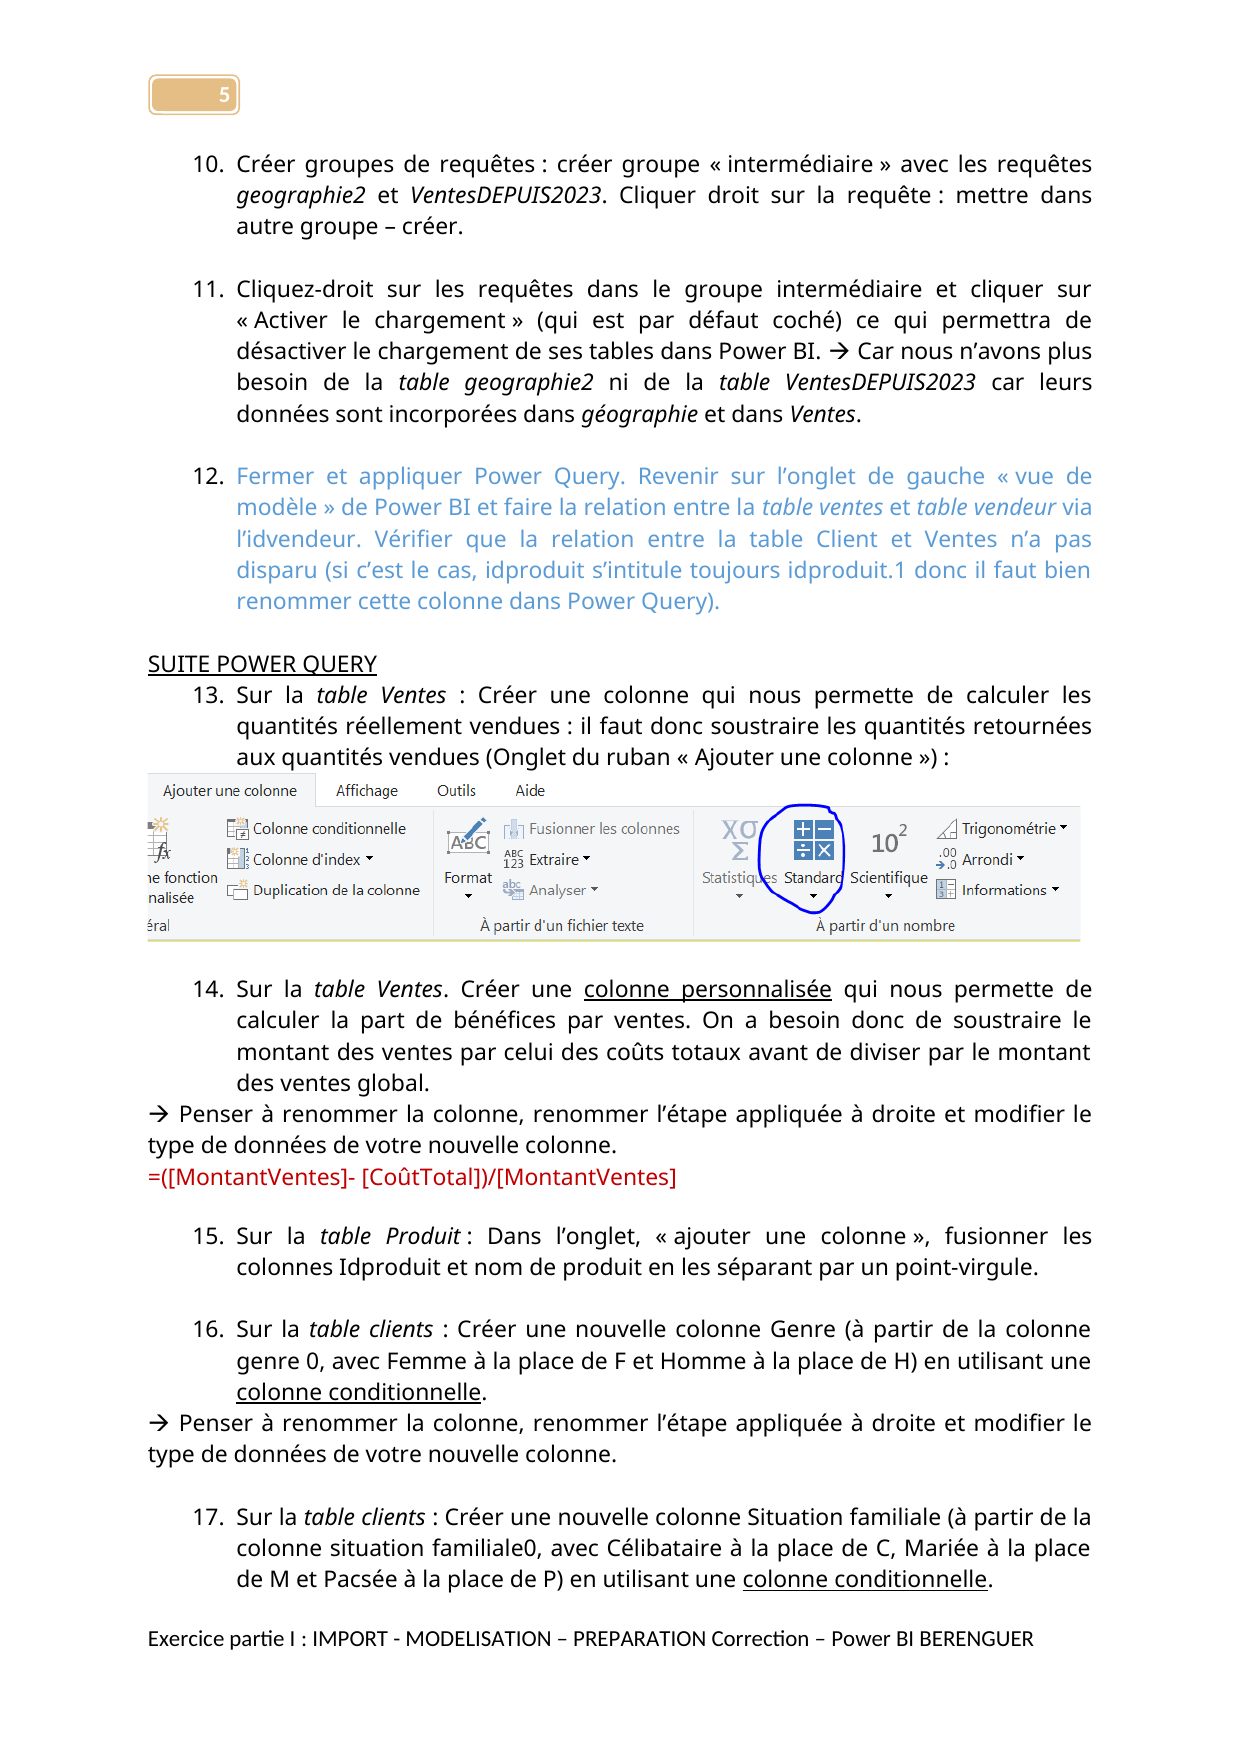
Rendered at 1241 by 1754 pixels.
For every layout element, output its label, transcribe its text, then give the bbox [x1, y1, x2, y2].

list Sur la table Ventes. Créer une colonne personnalisée qui nous permette de calculer la part de bénéfices par ventes. On a besoin donc de soustraire le montant des ventes par celui des coûts totaux avant de diviser par le montant des ventes global. [192, 973, 1093, 1098]
list Sur la table clients : Créer une nouvelle colonne Genre (à partir de la colonne genre 0, avec Femme à la place de F et Homme à la place de H) en utilisant une colonne conditionnelle. [192, 1313, 1093, 1407]
list Sur la table Produit : Dans l’onglet, « ajouter une colonne », fusionner les colonnes Idproduit et nom de produit en les séparant par un point-virgule. [192, 1220, 1093, 1282]
list Sur la table Ventes : Créer une colonne qui nous permette de calculer les quantités réellement vendues : il faut donc soustraire les quantités retournées aux quantités vendues (Onglet du ruban « Ajouter une colonne ») : [192, 679, 1093, 773]
list Créer groupes de requêtes : créer groupe « intermédiaire » avec les requêtes geographie2 et VentesDEPUIS2023. Cliquer droit sur la requête : mettre dans autre groupe – créer. [192, 148, 1093, 241]
picture [147, 772, 1081, 942]
text Penser à renommer la colonne, renommer l’étape appliquée à droite et modifier le type de données de votre nouvelle colonne. [148, 1407, 1093, 1470]
text =([MontantVentes]- [CoûtTotal])/[MontantVentes] [148, 1160, 1093, 1192]
list Fermer et appliquer Power Query. Revenir sur l’onglet de gauche « vue de modèle » de Power BI et faire la relation entre la table ventes et table vendeur via l’idvendeur. Vérifier que la relation entre la table Client et Ventes n’a pas disparu (si c’est le cas, idproduit s’intitule toujours idproduit.1 donc il faut bien renommer cette colonne dans Power Query). [192, 460, 1093, 616]
list Cliquez-droit sur les requêtes dans le groupe intermédiaire et cliquer sur « Activer le chargement » (qui est par défaut coché) ce qui permettra de désactiver le chargement de ses tables dans Power BI. Car nous n’avons plus besoin de la table geographie2 ni de la table VentesDEPUIS2023 car leurs données sont incorporées dans géographie et dans Ventes. [192, 273, 1093, 429]
text Penser à renommer la colonne, renommer l’étape appliquée à droite et modifier le type de données de votre nouvelle colonne. [148, 1098, 1093, 1160]
text SUITE POWER QUERY [148, 648, 1093, 679]
list Sur la table clients : Créer une nouvelle colonne Situation familiale (à partir de la colonne situation familiale0, avec Célibataire à la place de C, Mariée à la place de M et Pacsée à la place de P) en utilisant une colonne conditionnelle. [192, 1501, 1093, 1595]
